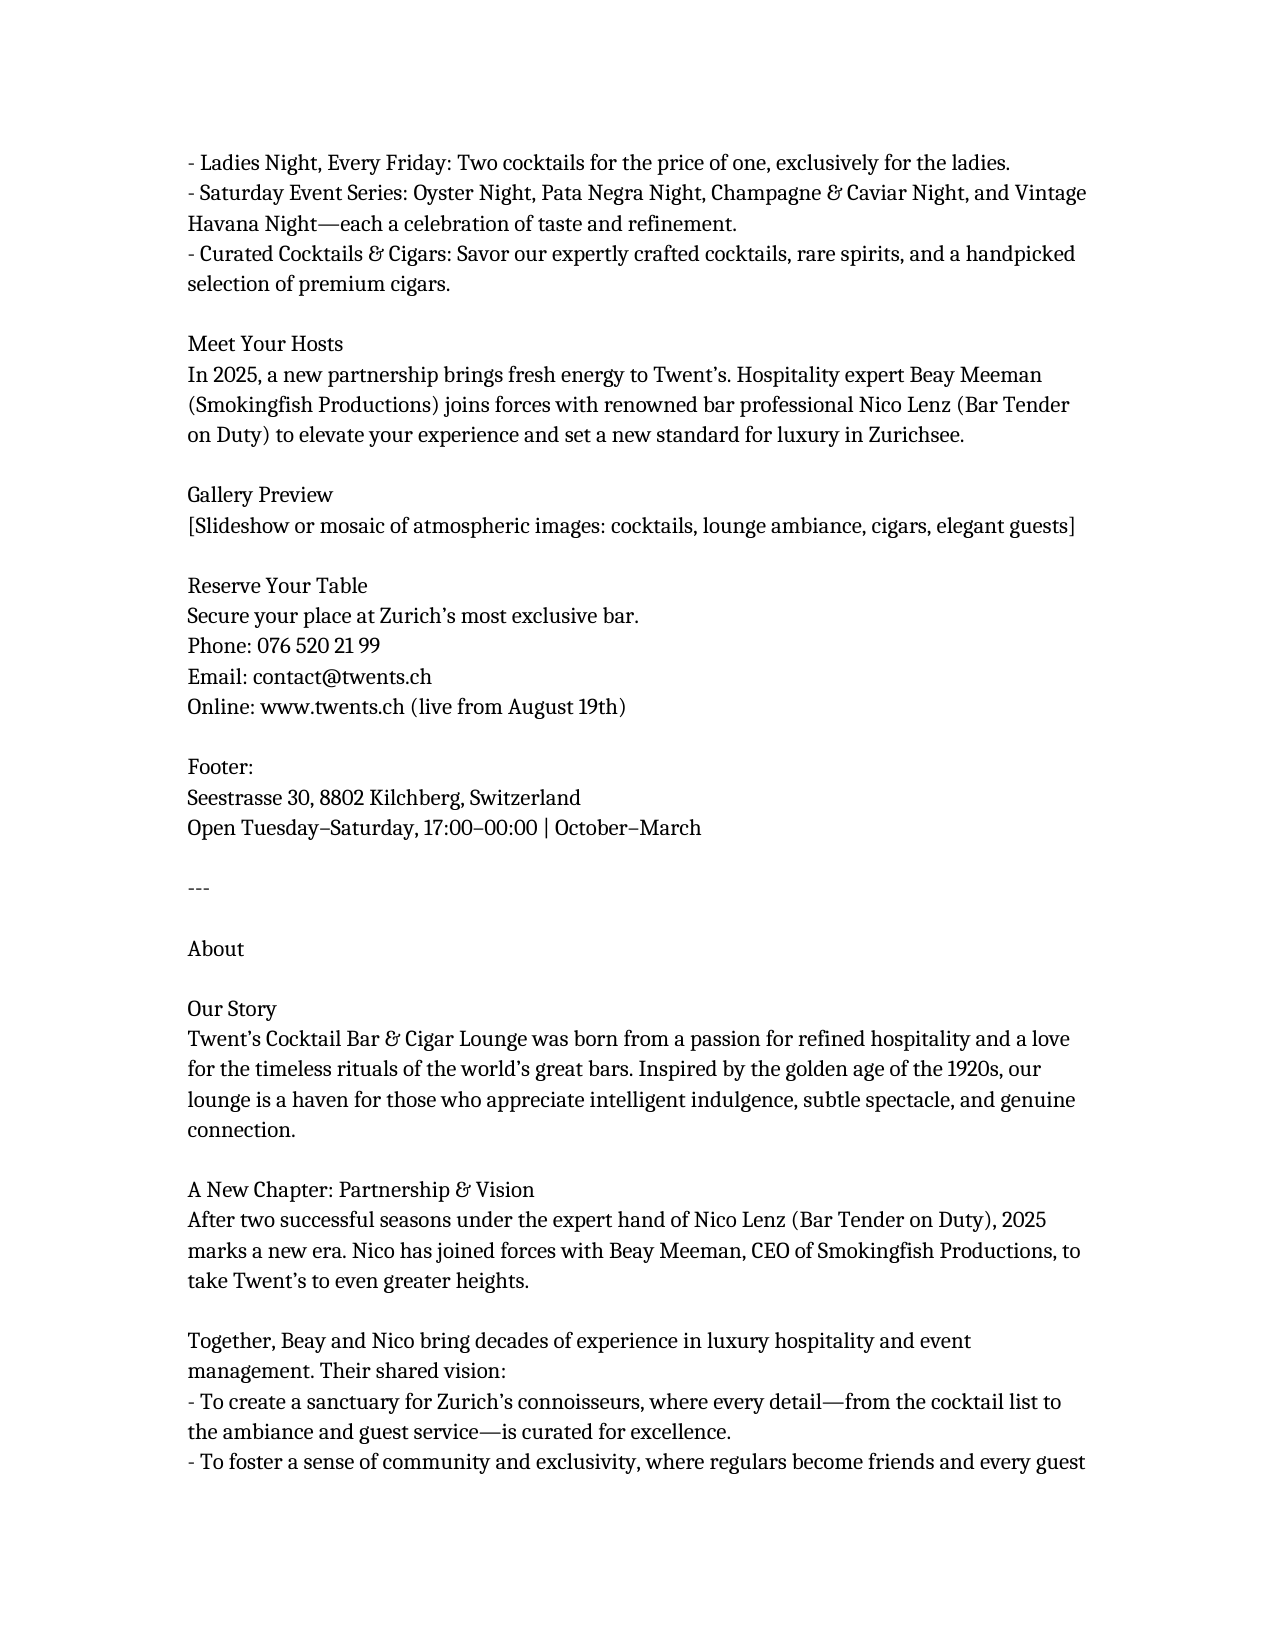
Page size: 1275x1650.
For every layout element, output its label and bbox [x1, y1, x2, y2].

text [187, 150, 1087, 1475]
